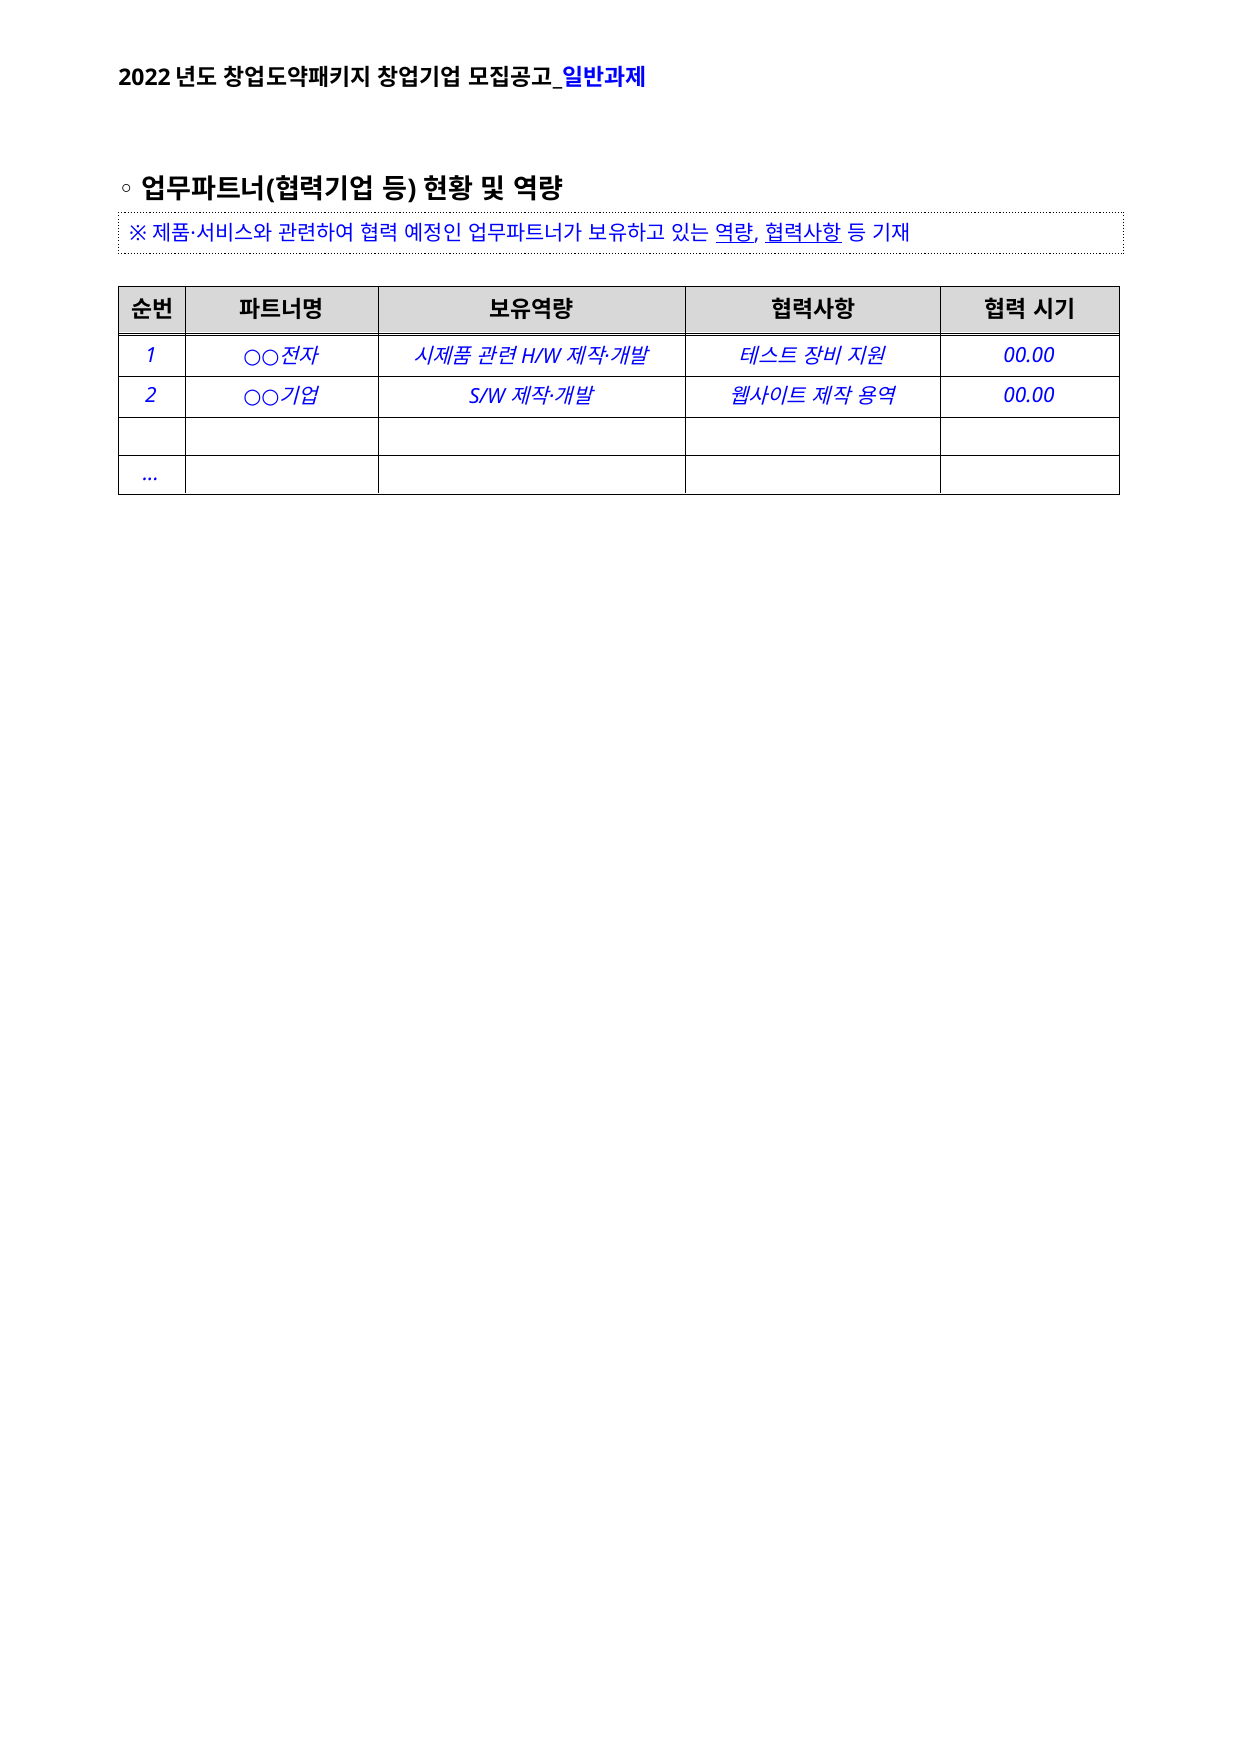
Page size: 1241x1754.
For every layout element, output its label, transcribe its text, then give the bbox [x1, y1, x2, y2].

table_cell 테스트 장비 지원 [686, 336, 940, 376]
table_cell ○○기업 [186, 377, 378, 416]
table_cell 00.00 [941, 336, 1119, 376]
table_cell [186, 456, 378, 493]
table_cell [119, 418, 185, 455]
table_cell 00.00 [941, 377, 1119, 416]
table_cell ○○전자 [186, 336, 378, 376]
table_cell ... [119, 456, 185, 493]
table_header 협력 시기 [941, 287, 1119, 332]
text ◦ 업무파트너(협력기업 등) 현황 및 역량 [118, 167, 1122, 206]
table_cell S/W 제작·개발 [379, 377, 685, 416]
table_cell [379, 418, 685, 455]
table_cell [941, 418, 1119, 455]
table_cell 시제품 관련 H/W 제작·개발 [379, 336, 685, 376]
table_cell [686, 456, 940, 493]
table_header 파트너명 [186, 287, 378, 332]
table_cell [941, 456, 1119, 493]
table_cell 2 [119, 377, 185, 416]
table_cell 1 [119, 336, 185, 376]
table_header 협력사항 [686, 287, 940, 332]
table_header 순번 [119, 287, 185, 332]
table_cell [379, 456, 685, 493]
table_header 보유역량 [379, 287, 685, 332]
table_header ※ 제품·서비스와 관련하여 협력 예정인 업무파트너가 보유하고 있는 역량, 협력사항 등 기재 [119, 212, 1123, 253]
table_cell 웹사이트 제작 용역 [686, 377, 940, 416]
table_cell [686, 418, 940, 455]
table_cell [186, 418, 378, 455]
